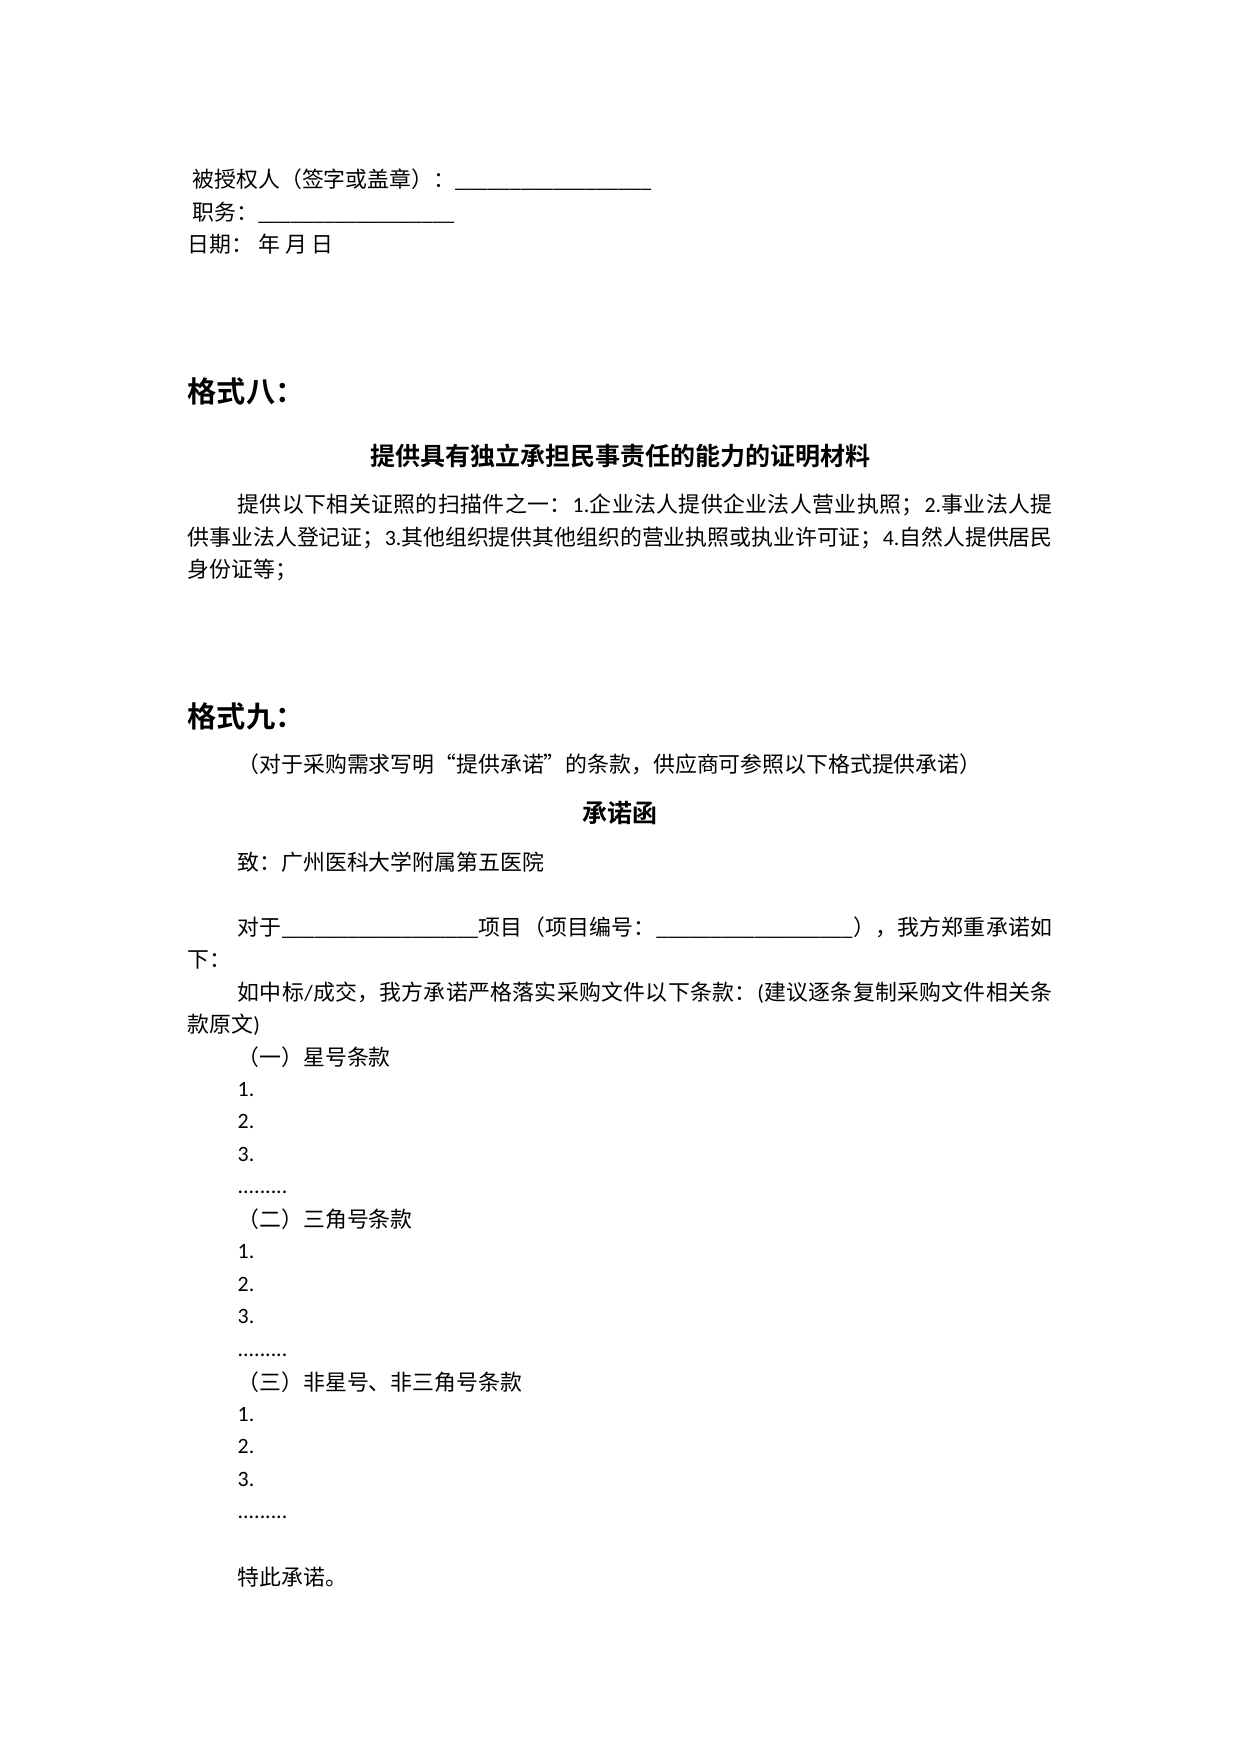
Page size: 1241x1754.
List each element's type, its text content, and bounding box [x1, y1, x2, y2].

text ......... [187, 1494, 1053, 1559]
text 2. [187, 1104, 1053, 1137]
text 1. [187, 1072, 1053, 1104]
text 职务：__________________ [187, 194, 1053, 227]
text （对于采购需求写明“提供承诺”的条款，供应商可参照以下格式提供承诺） [187, 747, 1053, 779]
text 3. [187, 1462, 1053, 1494]
text 提供具有独立承担民事责任的能力的证明材料 [187, 422, 1053, 487]
text 格式九： [187, 682, 1053, 747]
text （二）三角号条款 [187, 1202, 1053, 1234]
text ......... [187, 1332, 1053, 1364]
text 提供以下相关证照的扫描件之一：1.企业法人提供企业法人营业执照；2.事业法人提供事业法人登记证；3.其他组织提供其他组织的营业执照或执业许可证；4.自然人提供居民身份证等； [187, 487, 1053, 584]
text 致：广州医科大学附属第五医院 [187, 844, 1053, 909]
text ......... [187, 1169, 1053, 1202]
text 日期： 年 月 日 [187, 227, 1053, 259]
text 3. [187, 1299, 1053, 1332]
text （三）非星号、非三角号条款 [187, 1364, 1053, 1397]
text 3. [187, 1137, 1053, 1169]
text 2. [187, 1429, 1053, 1462]
text （一）星号条款 [187, 1039, 1053, 1072]
text 对于__________________项目（项目编号：__________________），我方郑重承诺如下： [187, 909, 1053, 974]
text 特此承诺。 [187, 1559, 1053, 1592]
text 1. [187, 1234, 1053, 1267]
text 如中标/成交，我方承诺严格落实采购文件以下条款：(建议逐条复制采购文件相关条款原文) [187, 974, 1053, 1039]
text 2. [187, 1267, 1053, 1299]
text 承诺函 [187, 779, 1053, 844]
text 1. [187, 1397, 1053, 1429]
text 格式八： [187, 357, 1053, 422]
text 被授权人（签字或盖章）：__________________ [187, 162, 1053, 194]
